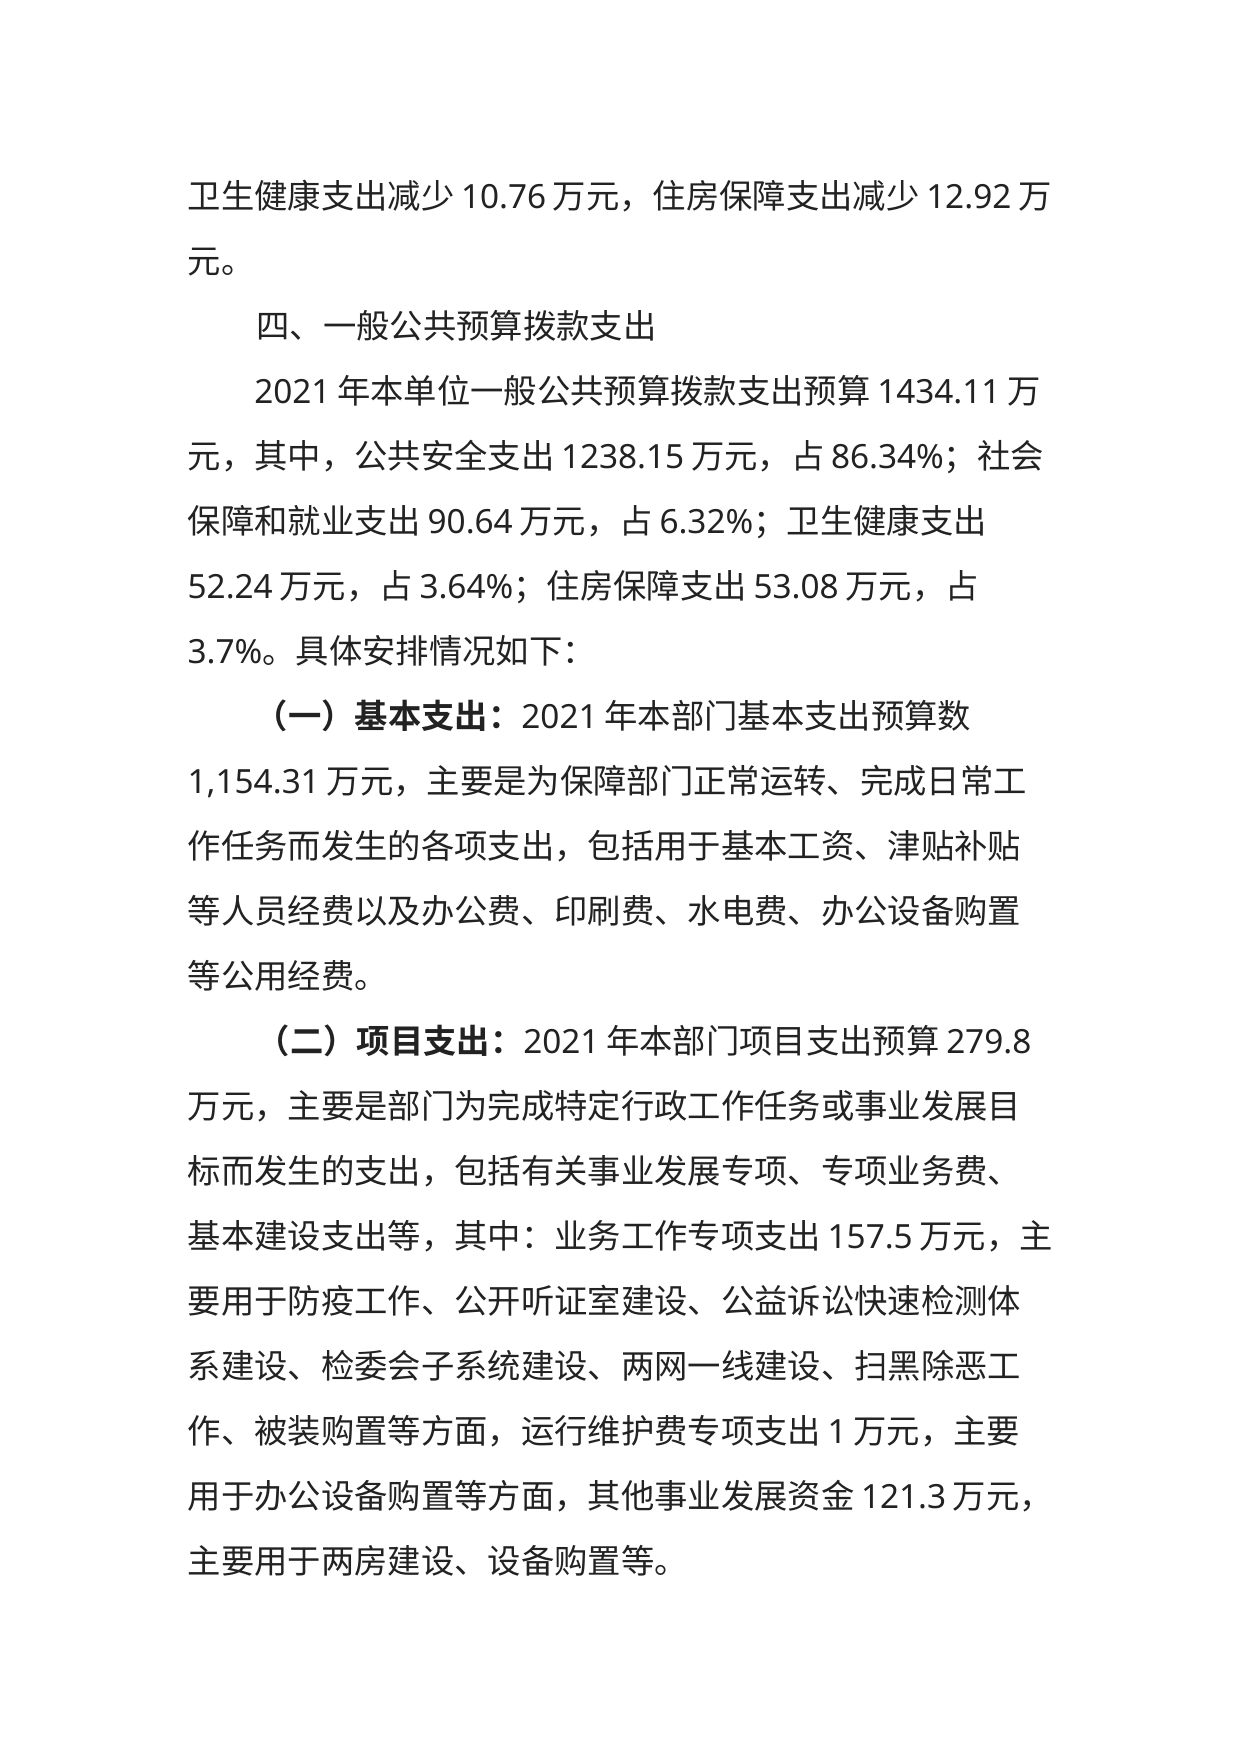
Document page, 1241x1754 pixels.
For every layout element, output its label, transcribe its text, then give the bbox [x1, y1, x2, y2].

text （一）基本支出：2021年本部门基本支出预算数1,154.31万元，主要是为保障部门正常运转、完成日常工作任务而发生的各项支出，包括用于基本工资、津贴补贴等人员经费以及办公费、印刷费、水电费、办公设备购置等公用经费。 [187, 682, 1053, 1007]
text 四、一般公共预算拨款支出 [187, 292, 1053, 357]
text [187, 162, 1053, 292]
text （二）项目支出：2021年本部门项目支出预算279.8万元，主要是部门为完成特定行政工作任务或事业发展目标而发生的支出，包括有关事业发展专项、专项业务费、基本建设支出等，其中：业务工作专项支出157.5万元，主要用于防疫工作、公开听证室建设、公益诉讼快速检测体系建设、检委会子系统建设、两网一线建设、扫黑除恶工作、被装购置等方面，运行维护费专项支出1万元，主要用于办公设备购置等方面，其他事业发展资金121.3万元，主要用于两房建设、设备购置等。 [187, 1007, 1053, 1592]
text 2021年本单位一般公共预算拨款支出预算1434.11万元，其中，公共安全支出1238.15万元，占86.34%；社会保障和就业支出90.64万元，占6.32%；卫生健康支出52.24万元，占3.64%；住房保障支出53.08万元，占3.7%。具体安排情况如下： [187, 357, 1053, 682]
